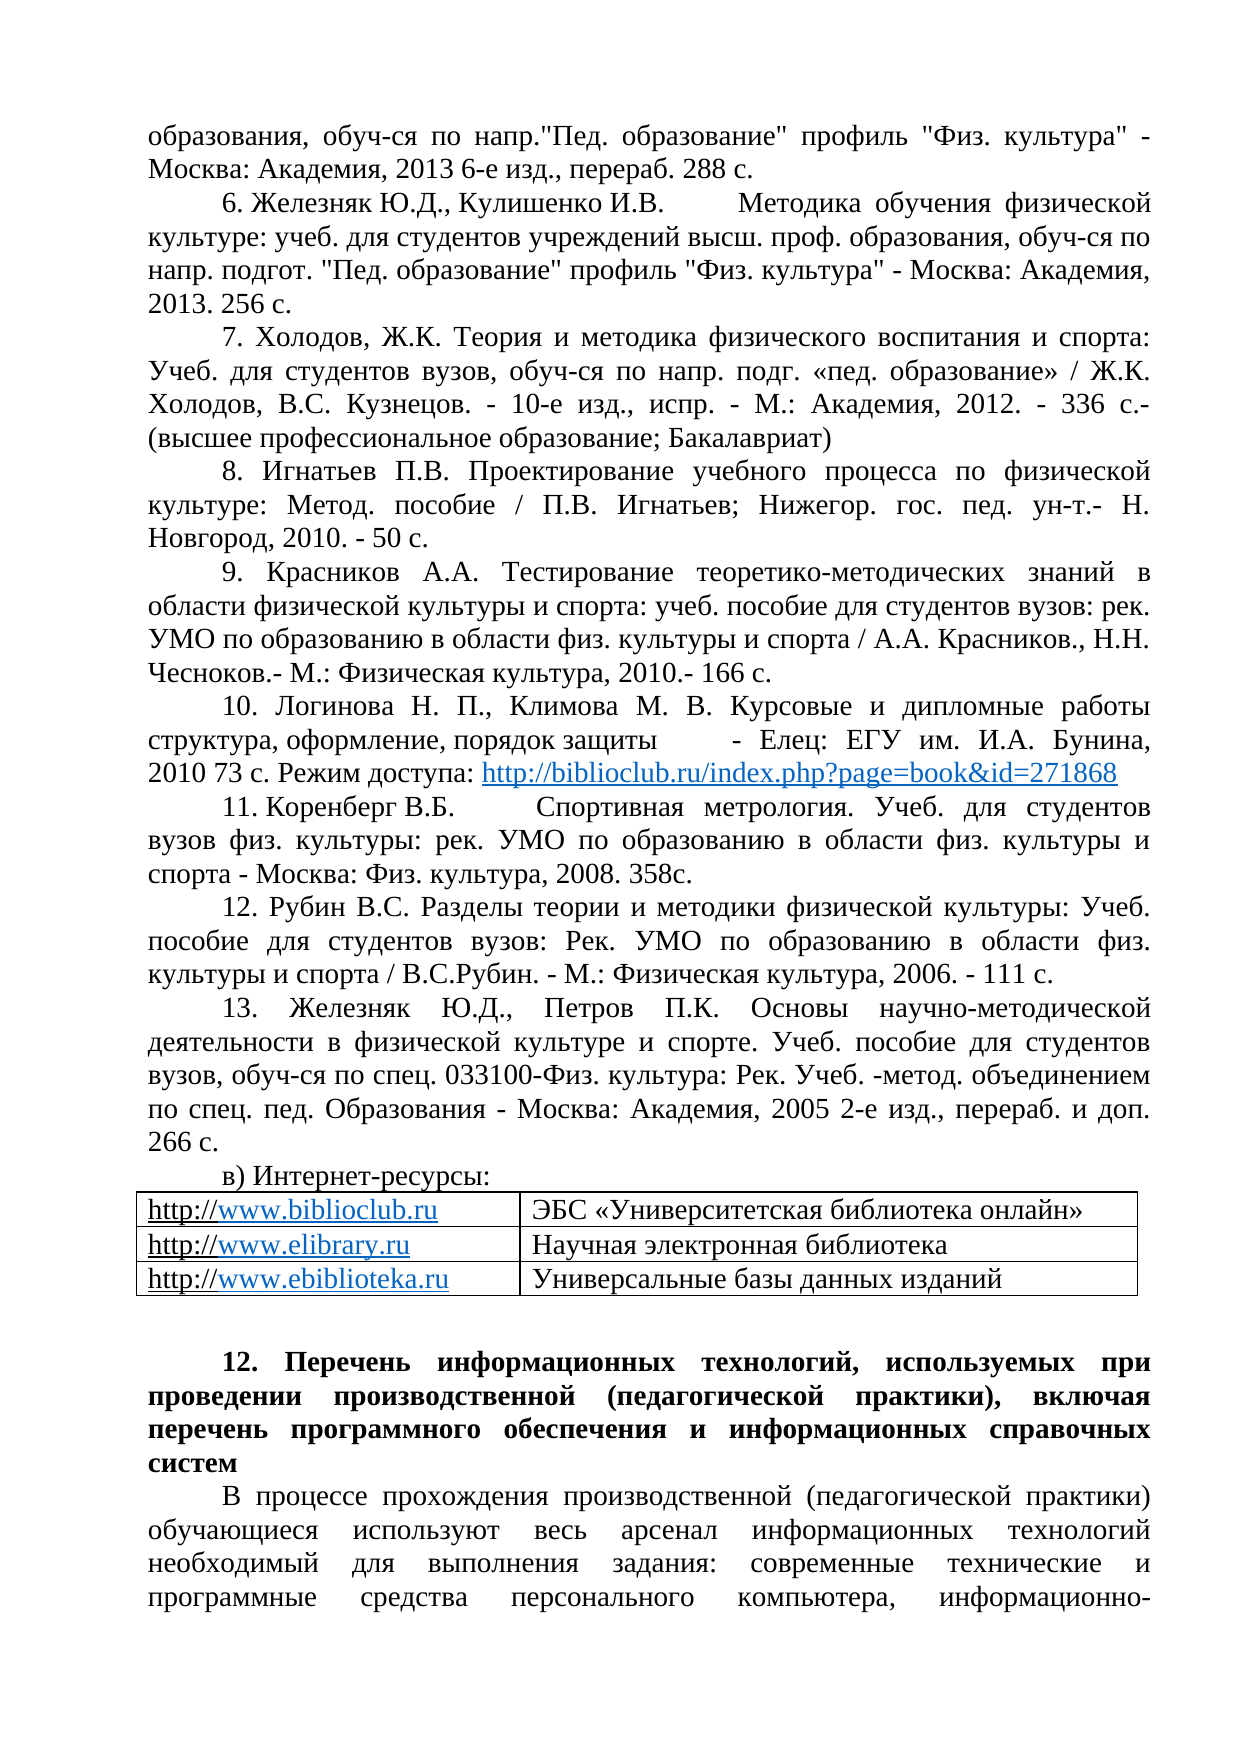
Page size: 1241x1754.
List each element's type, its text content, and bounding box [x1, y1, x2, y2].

table_cell http://www.elibrary.ru [137, 1227, 519, 1261]
text в) Интернет-ресурсы: [148, 1158, 1152, 1191]
table_header http://www.biblioclub.ru [137, 1193, 519, 1226]
text 8. Игнатьев П.В. Проектирование учебного процесса по физической культуре: Метод. пособие / П.В. Игнатьев; Нижегор. гос. пед. ун-т.- Н. Новгород, 2010. - 50 с. [148, 453, 1152, 554]
text 6. Железняк Ю.Д., Кулишенко И.В. Методика обучения физической культуре: учеб. для студентов учреждений высш. проф. образования, обуч-ся по напр. подгот. "Пед. образование" профиль "Физ. культура" - Москва: Академия, 2013. 256 с. [148, 185, 1152, 319]
text 7. Холодов, Ж.К. Теория и методика физического воспитания и спорта: Учеб. для студентов вузов, обуч-ся по напр. подг. «пед. образование» / Ж.К. Холодов, В.С. Кузнецов. - 10-е изд., испр. - М.: Академия, 2012. - 336 с.- (высшее профессиональное образование; Бакалавриат) [148, 319, 1152, 453]
text 12. Рубин В.С. Разделы теории и методики физической культуры: Учеб. пособие для студентов вузов: Рек. УМО по образованию в области физ. культуры и спорта / В.С.Рубин. - М.: Физическая культура, 2006. - 111 с. [148, 889, 1152, 990]
text 9. Красников А.А. Тестирование теоретико-методических знаний в области физической культуры и спорта: учеб. пособие для студентов вузов: рек. УМО по образованию в области физ. культуры и спорта / А.А. Красников., Н.Н. Чесноков.- М.: Физическая культура, 2010.- 166 с. [148, 554, 1152, 688]
table_cell http://www.ebiblioteka.ru [137, 1262, 519, 1295]
text 11. Коренберг В.Б. Спортивная метрология. Учеб. для студентов вузов физ. культуры: рек. УМО по образованию в области физ. культуры и спорта - Москва: Физ. культура, 2008. 358с. [148, 789, 1152, 889]
table_cell Научная электронная библиотека [521, 1227, 1137, 1261]
text 13. Железняк Ю.Д., Петров П.К. Основы научно-методической деятельности в физической культуре и спорте. Учеб. пособие для студентов вузов, обуч-ся по спец. 033100-Физ. культура: Рек. Учеб. -метод. объединением по спец. пед. Образования - Москва: Академия, 2005 2-е изд., перераб. и доп. 266 с. [148, 990, 1152, 1158]
table_cell Универсальные базы данных изданий [521, 1262, 1137, 1295]
table_header ЭБС «Университетская библиотека онлайн» [521, 1193, 1137, 1226]
text 10. Логинова Н. П., Климова М. В. Курсовые и дипломные работы структура, оформление, порядок защиты - Елец: ЕГУ им. И.А. Бунина, 2010 73 с. Режим доступа: http://biblioclub.ru/index.php?page=book&id=271868 [148, 688, 1152, 789]
text 12. Перечень информационных технологий, используемых при проведении производственной (педагогической практики), включая перечень программного обеспечения и информационных справочных систем [148, 1344, 1152, 1478]
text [148, 118, 1152, 185]
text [148, 1478, 1152, 1612]
